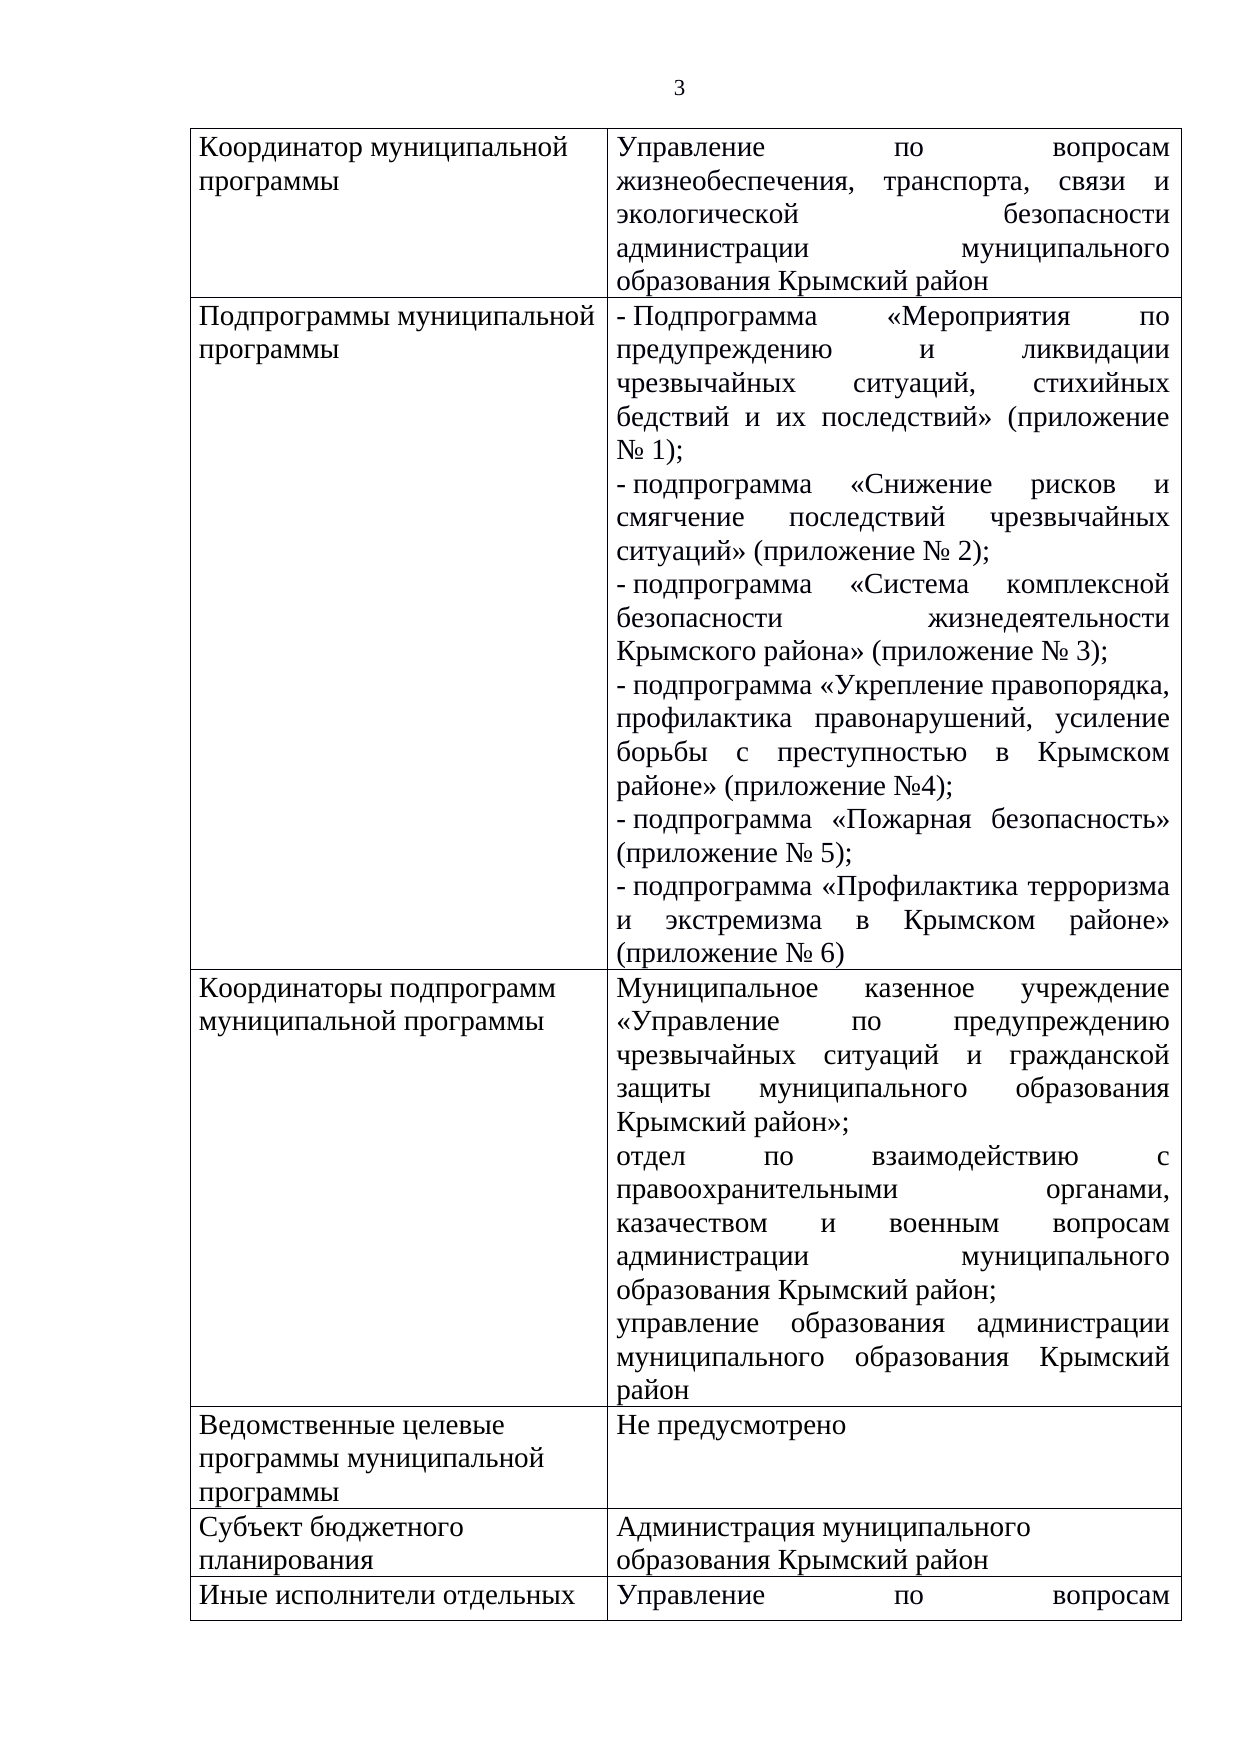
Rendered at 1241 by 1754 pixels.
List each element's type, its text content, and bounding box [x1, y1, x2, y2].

table_cell Не предусмотрено [608, 1407, 1181, 1508]
table_cell Муниципальное казенное учреждение «Управление по предупреждению чрезвычайных ситуаций и гражданской защиты муниципального образования Крымский район»; отдел по взаимодействию с правоохранительными органами, казачеством и военным вопросам администрации муниципального образования Крымский район; управление образования администрации муниципального образования Крымский район [608, 970, 1181, 1406]
table_cell Ведомственные целевые программы муниципальной программы [191, 1407, 607, 1508]
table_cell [191, 1577, 607, 1620]
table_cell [608, 1577, 1181, 1620]
table_cell Администрация муниципального образования Крымский район [608, 1509, 1181, 1576]
table_cell Управление по вопросам жизнеобеспечения, транспорта, связи и экологической безопасности администрации муниципального образования Крымский район [608, 129, 1181, 297]
table_cell Координаторы подпрограмм муниципальной программы [191, 970, 607, 1406]
table_cell - Подпрограмма «Мероприятия по предупреждению и ликвидации чрезвычайных ситуаций, стихийных бедствий и их последствий» (приложение № 1); - подпрограмма «Снижение рисков и смягчение последствий чрезвычайных ситуаций» (приложение № 2); - подпрограмма «Система комплексной безопасности жизнедеятельности Крымского района» (приложение № 3); - подпрограмма «Укрепление правопорядка, профилактика правонарушений, усиление борьбы с преступностью в Крымском районе» (приложение №4); - подпрограмма «Пожарная безопасность» (приложение № 5); - подпрограмма «Профилактика терроризма и экстремизма в Крымском районе» (приложение № 6) [608, 298, 1181, 969]
table_cell Подпрограммы муниципальной программы [191, 298, 607, 969]
table_cell Координатор муниципальной программы [191, 129, 607, 297]
table_cell Субъект бюджетного планирования [191, 1509, 607, 1576]
